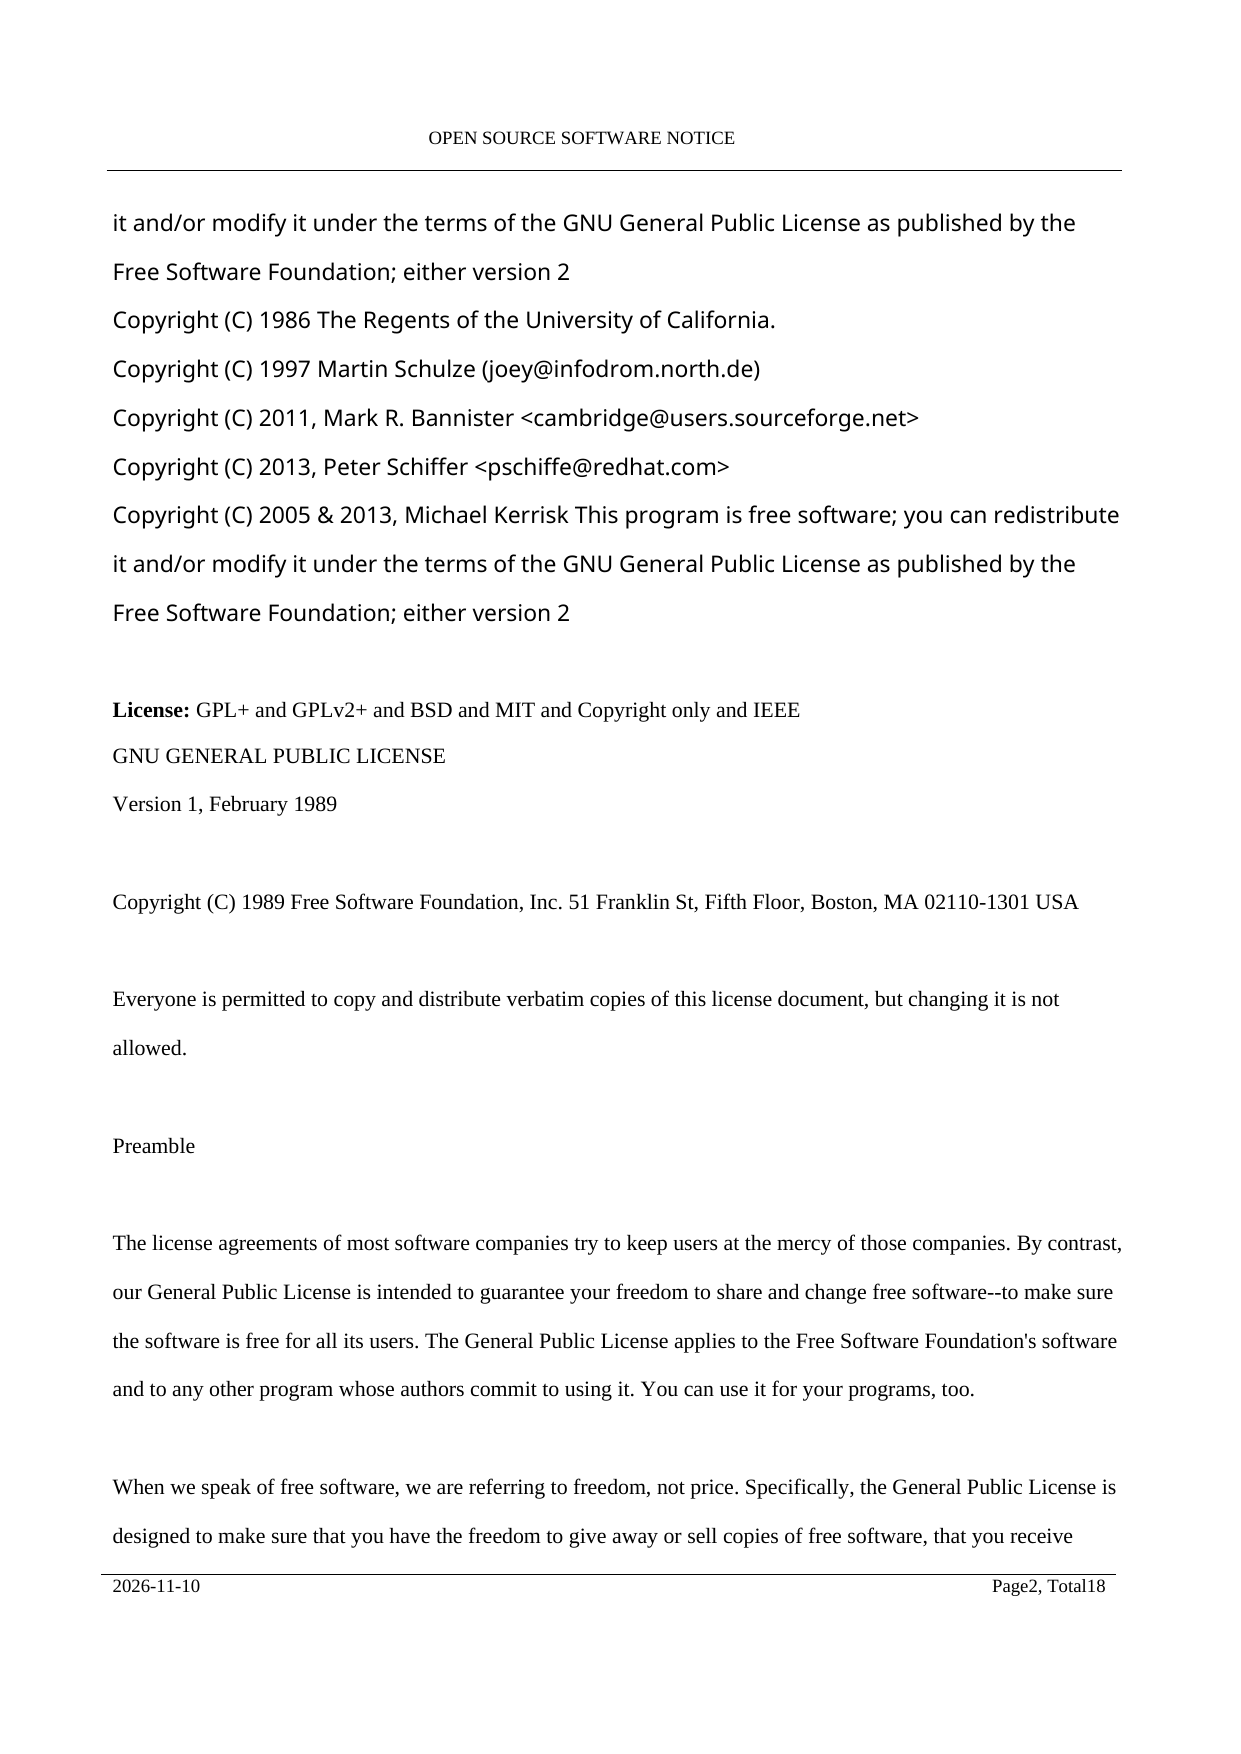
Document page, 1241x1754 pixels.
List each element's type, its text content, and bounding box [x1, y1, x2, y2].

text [112, 739, 1128, 1551]
text License: GPL+ and GPLv2+ and BSD and MIT and Copyright only and IEEE [112, 694, 1128, 726]
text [112, 206, 1128, 678]
